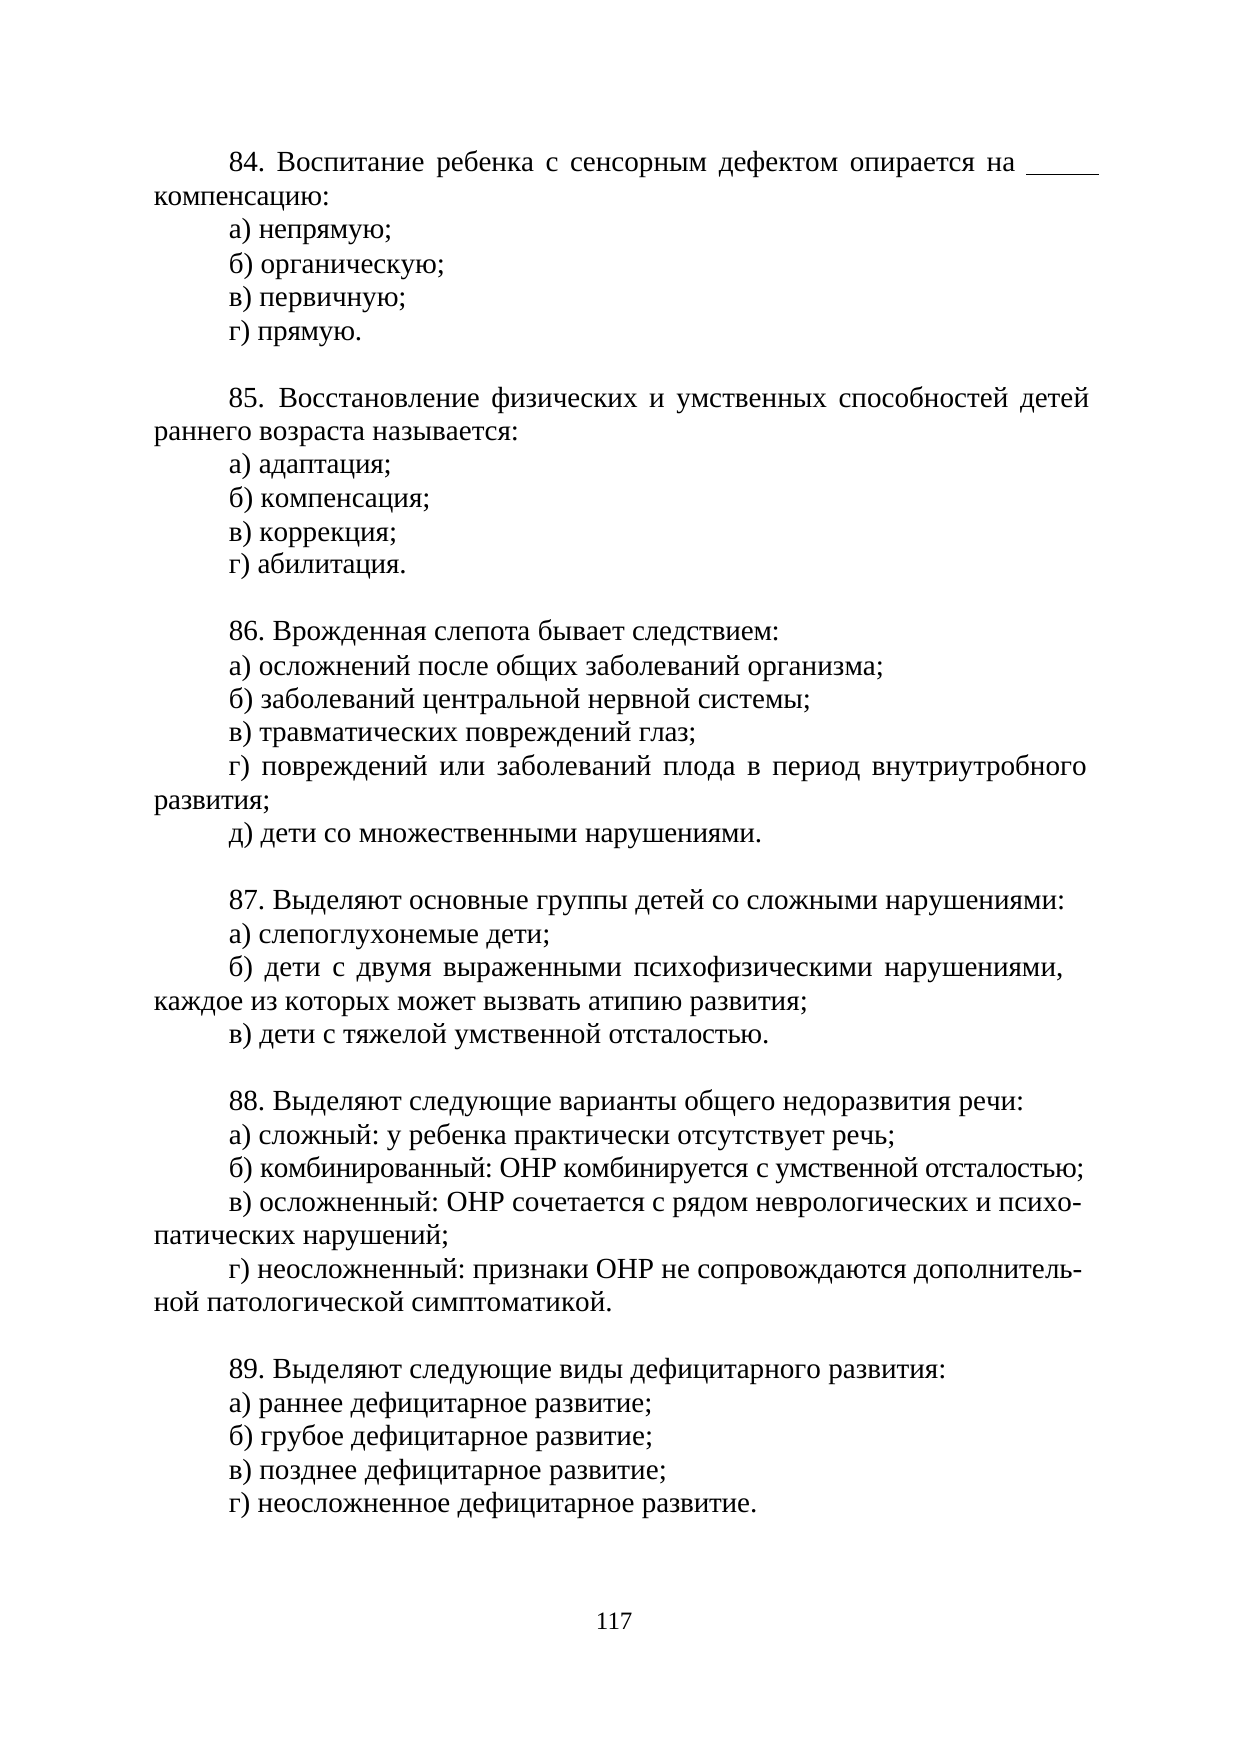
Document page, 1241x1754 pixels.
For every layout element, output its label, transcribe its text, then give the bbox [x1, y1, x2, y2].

list Воспитание ребенка с сенсорным дефектом опирается на [228, 145, 1196, 179]
text а) осложнений после общих заболеваний организма; б) заболеваний центральной нервной системы; [228, 648, 902, 715]
text б) комбинированный: ОНР комбинируется с умственной отсталостью; в) осложненный: ОНР сочетается с рядом неврологических и психо- [228, 1151, 1099, 1218]
list Врожденная слепота бывает следствием: [228, 614, 1196, 648]
text б) грубое дефицитарное развитие; в) позднее дефицитарное развитие; [228, 1418, 668, 1485]
text в) травматических повреждений глаз; [228, 715, 1196, 748]
text компенсацию: [153, 179, 1196, 212]
list Выделяют основные группы детей со сложными нарушениями: а) слепоглухонемые дети; [228, 882, 1065, 949]
list Восстановление физических и умственных способностей детей раннего возраста называется: [153, 380, 1099, 447]
text патических нарушений; [153, 1218, 1196, 1251]
text б) компенсация; в) коррекция; [228, 481, 434, 548]
text г) неосложненное дефицитарное развитие. [228, 1485, 1196, 1519]
list Выделяют следующие виды дефицитарного развития: а) раннее дефицитарное развитие; [228, 1351, 947, 1418]
list Выделяют следующие варианты общего недоразвития речи: а) сложный: у ребенка практически отсутствует речь; [228, 1083, 1025, 1151]
text б) органическую; в) первичную; [228, 246, 454, 313]
text г) прямую. [228, 313, 1196, 347]
text а) адаптация; [228, 447, 1196, 481]
text г) повреждений или заболеваний плода в период внутриутробного развития; [153, 748, 1099, 815]
text г) абилитация. [228, 548, 1196, 581]
text в) дети с тяжелой умственной отсталостью. [228, 1017, 1196, 1050]
text г) неосложненный: признаки ОНР не сопровождаются дополнитель- ной патологической симптоматикой. [153, 1251, 1099, 1318]
text а) непрямую; [228, 212, 1196, 246]
text б) дети с двумя выраженными психофизическими нарушениями, каждое из которых может вызвать атипию развития; [153, 949, 1099, 1017]
text д) дети со множественными нарушениями. [228, 815, 1196, 849]
